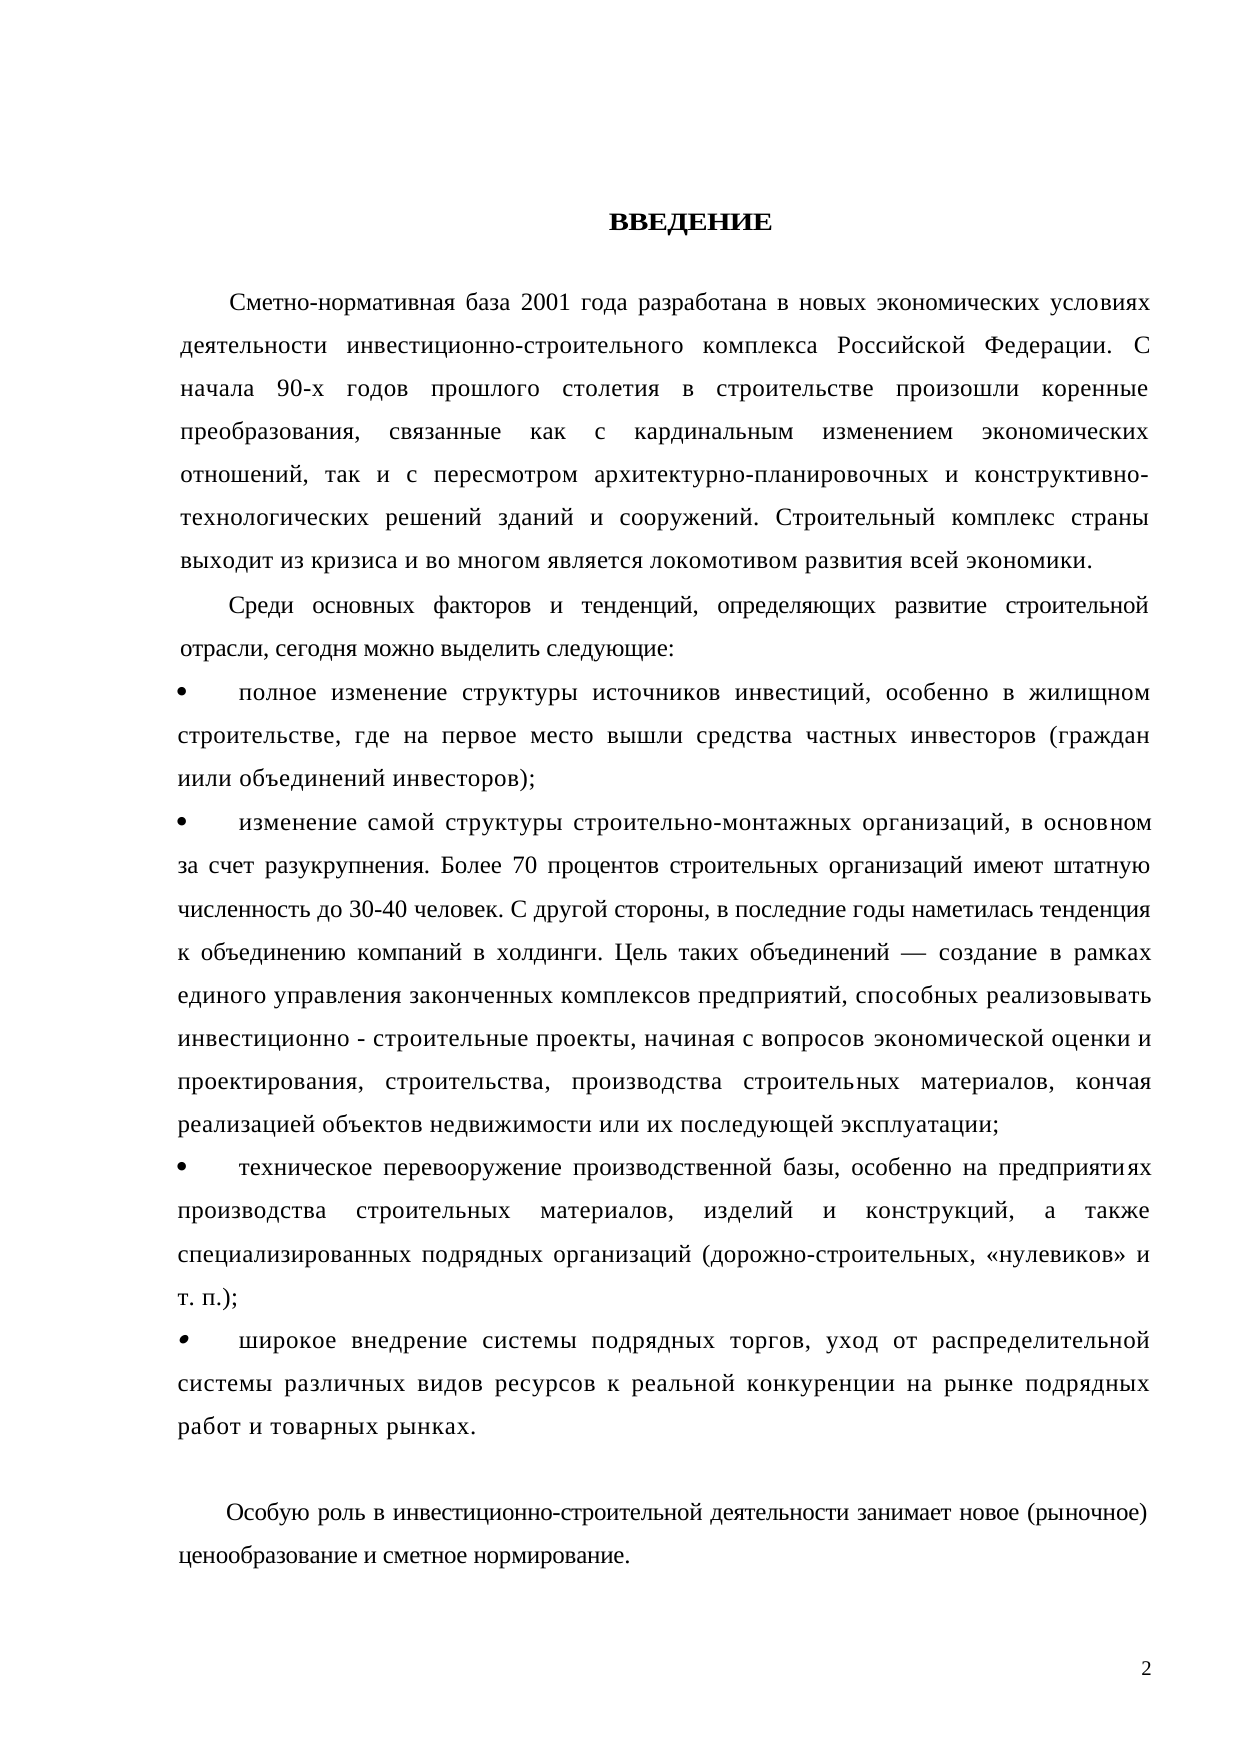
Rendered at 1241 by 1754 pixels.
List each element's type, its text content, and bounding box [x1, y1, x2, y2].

list изменение самой структуры строительно-монтажных организаций, в основном за счет разукрупнения. Более 70 процентов строительных организаций имеют штатную численность до 30-40 человек. С другой стороны, в последние годы наметилась тенденция к объединению компаний в холдинги. Цель таких объединений — создание в рамках единого управления законченных комплексов предприятий, способных реализовывать инвестиционно - строительные проекты, начиная с вопросов экономической оценки и проектирования, строительства, производства строительных материалов, кончая реализацией объектов недвижимости или их последующей эксплуатации; [177, 807, 1152, 1138]
text Особую роль в инвестиционно-строительной деятельности занимает новое (рыночное) ценообразование и сметное нормирование. [178, 1497, 1147, 1569]
list широкое внедрение системы подрядных торгов, уход от распределительной системы различных видов ресурсов к реальной конкуренции на рынке подрядных работ и товарных рынках. [177, 1325, 1152, 1440]
text Среди основных факторов и тенденций, определяющих развитие строительной отрасли, сегодня можно выделить следующие: [180, 590, 1149, 662]
list полное изменение структуры источников инвестиций, особенно в жилищном строительстве, где на первое место вышли средства частных инвесторов (граждан иили объединений инвесторов); [177, 677, 1152, 792]
list техническое перевооружение производственной базы, особенно на предприятиях производства строительных материалов, изделий и конструкций, а также специализированных подрядных организаций (дорожно-строительных, «нулевиков» и т. п.); [177, 1152, 1152, 1311]
text ВВЕДЕНИЕ [230, 207, 1152, 236]
text Сметно-нормативная база 2001 года разработана в новых экономических условиях деятельности инвестиционно-строительного комплекса Российской Федерации. С начала 90-х годов прошлого столетия в строительстве произошли коренные преобразования, связанные как с кардинальным изменением экономических отношений, так и с пересмотром архитектурно-планировочных и конструктивно-технологических решений зданий и сооружений. Строительный комплекс страны выходит из кризиса и во многом является локомотивом развития всей экономики. [180, 287, 1150, 574]
